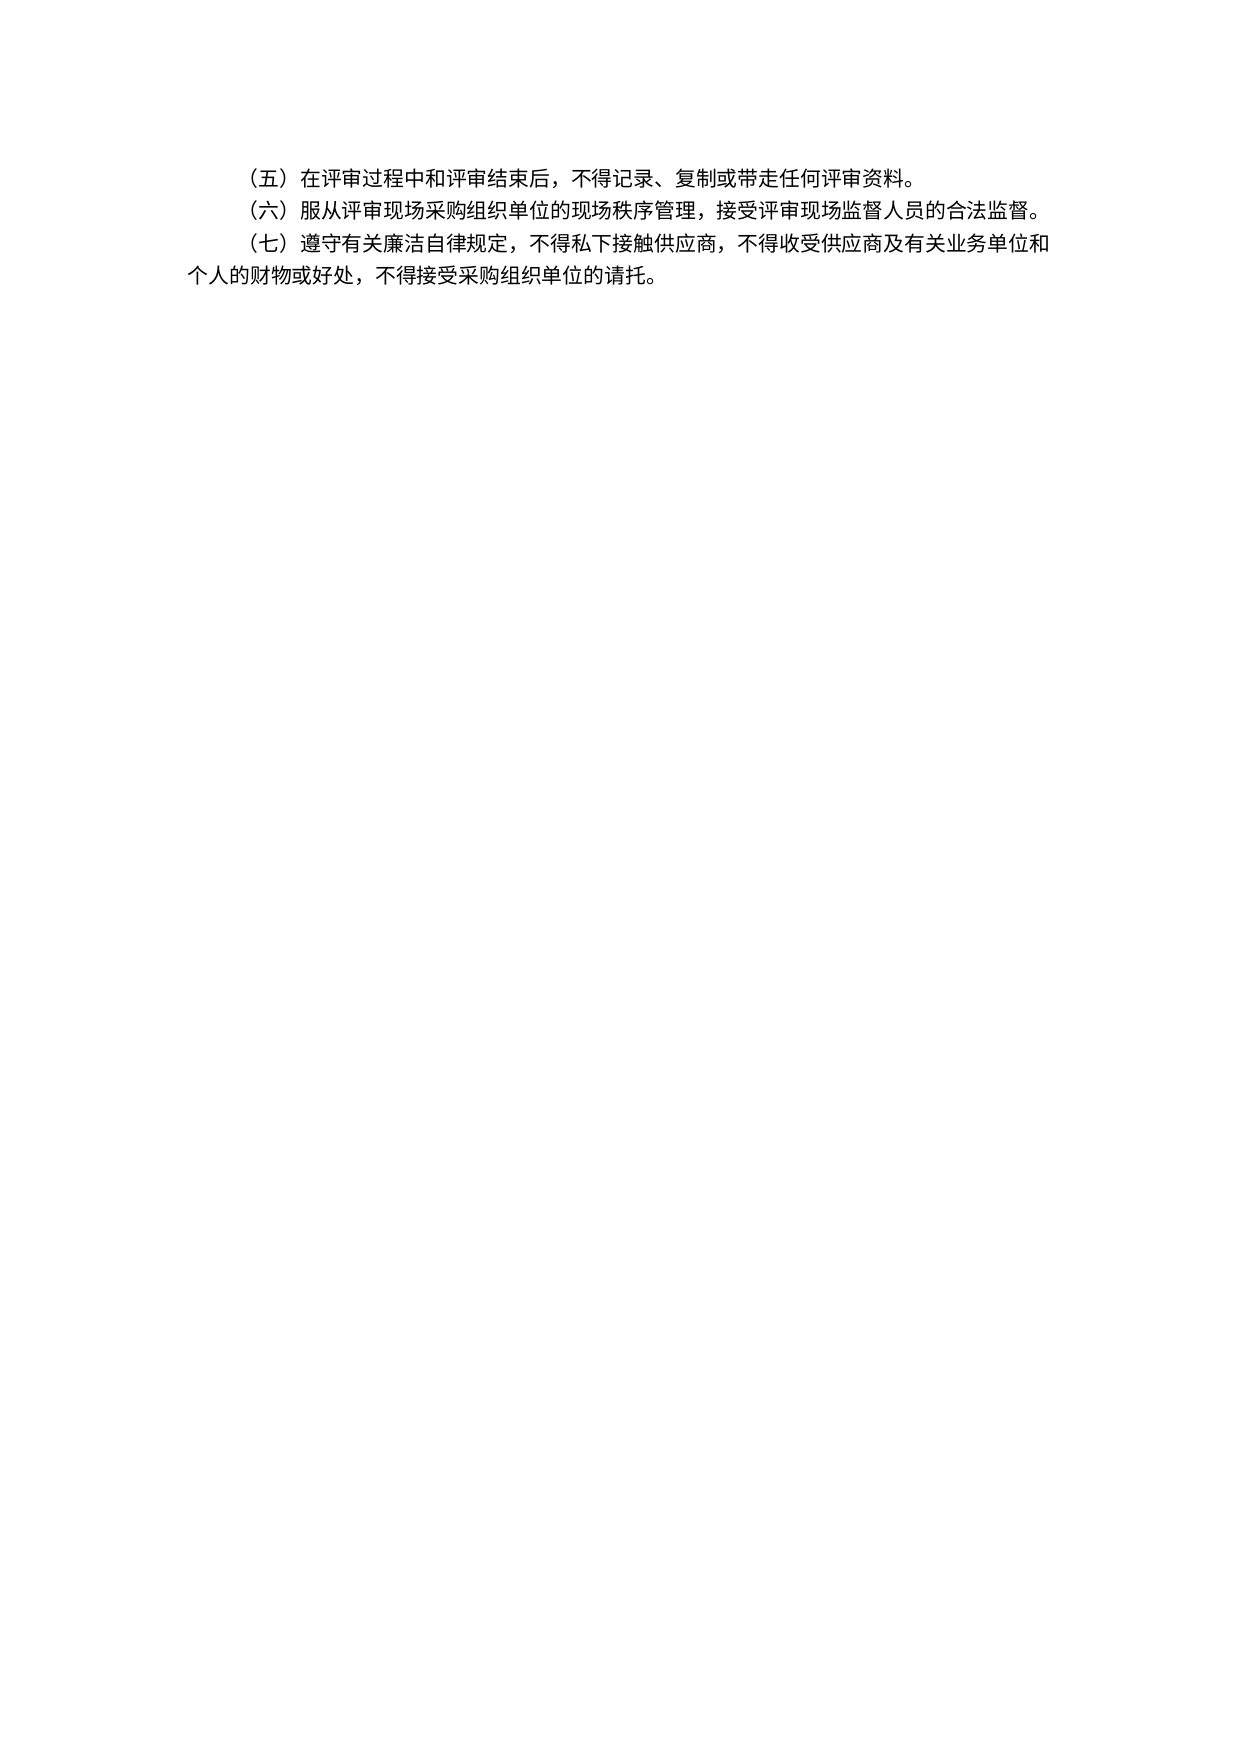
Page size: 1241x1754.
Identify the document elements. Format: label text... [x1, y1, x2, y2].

text （六）服从评审现场采购组织单位的现场秩序管理，接受评审现场监督人员的合法监督。 [187, 194, 1053, 227]
text （五）在评审过程中和评审结束后，不得记录、复制或带走任何评审资料。 [187, 162, 1053, 194]
text （七）遵守有关廉洁自律规定，不得私下接触供应商，不得收受供应商及有关业务单位和个人的财物或好处，不得接受采购组织单位的请托。 [187, 227, 1053, 292]
